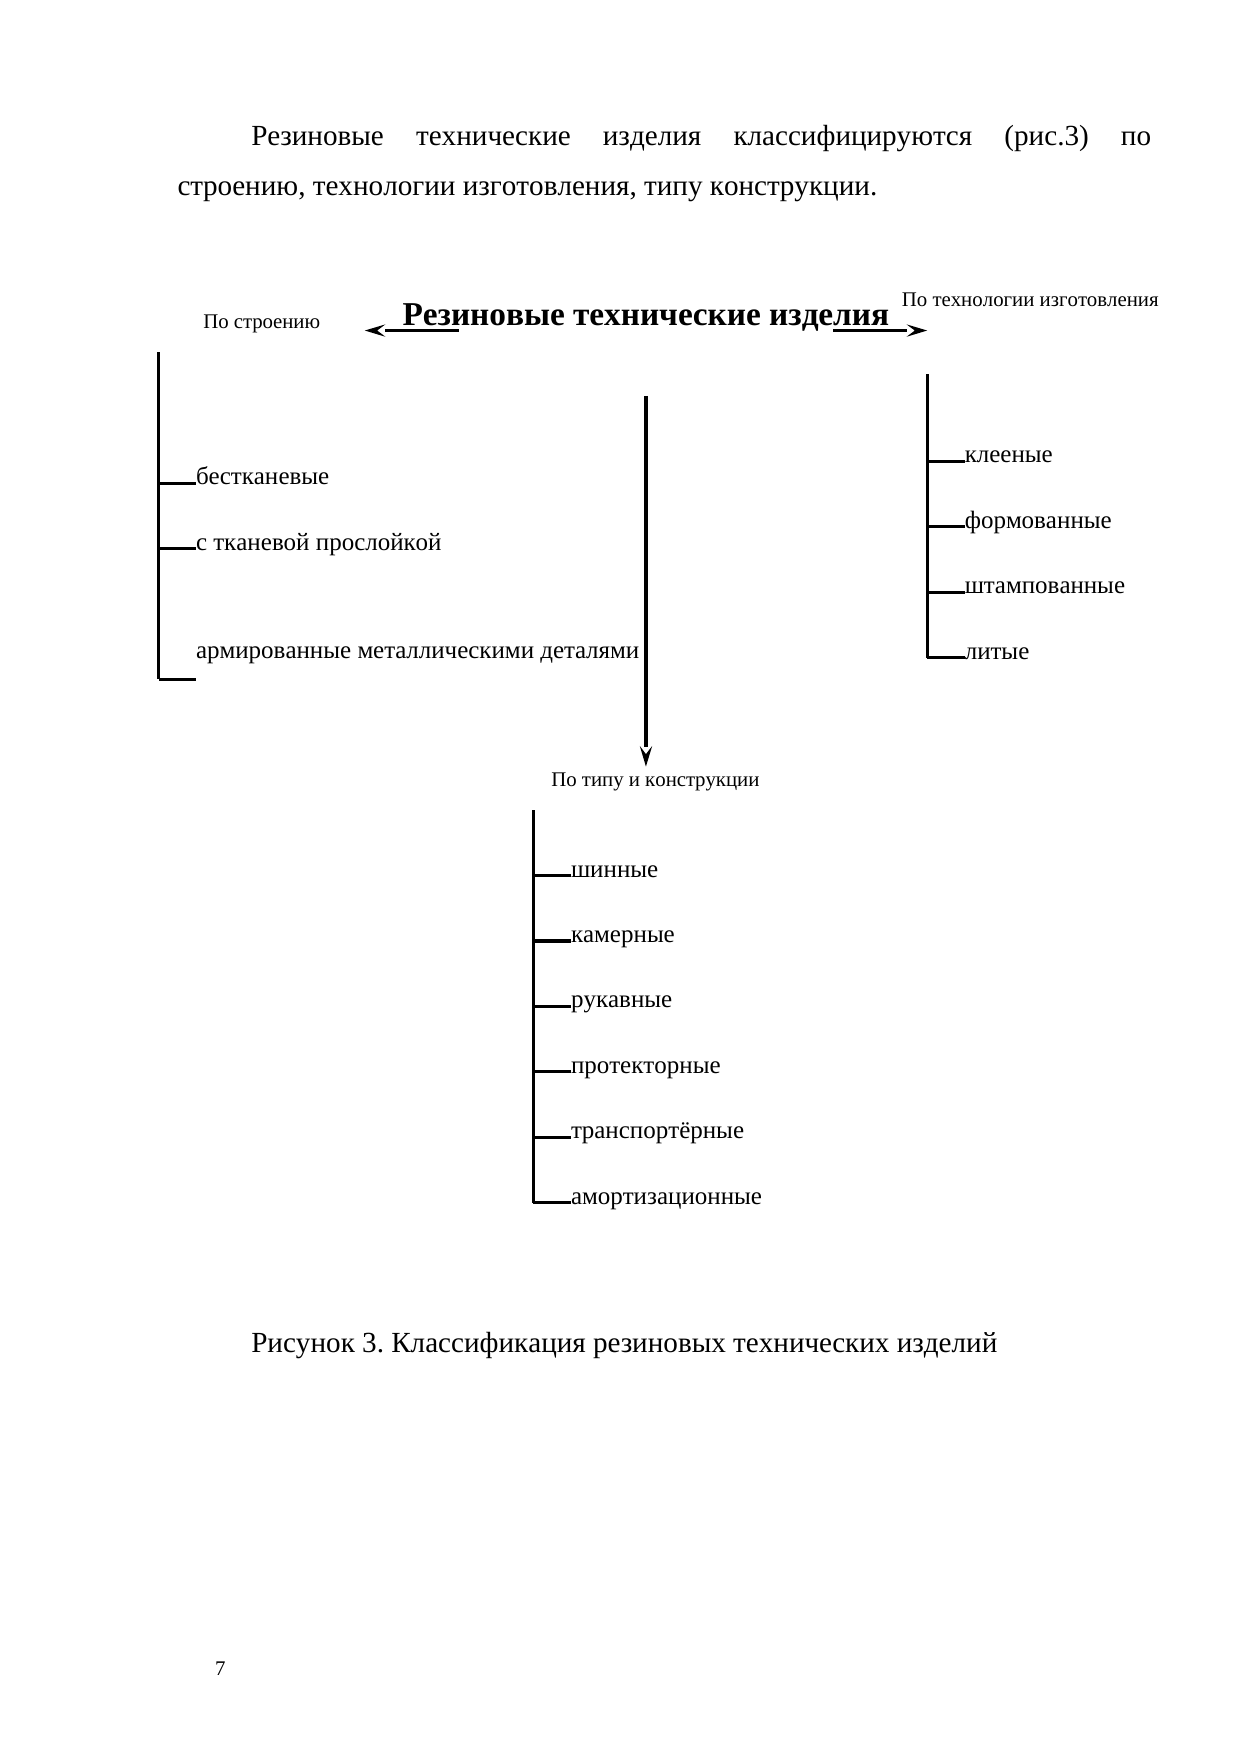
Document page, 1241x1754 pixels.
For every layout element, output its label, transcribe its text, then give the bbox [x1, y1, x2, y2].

text Рисунок 3. Классификация резиновых технических изделий [177, 1326, 1152, 1359]
text Резиновые технические изделия классифицируются (рис.3) по строению, технологии изготовления, типу конструкции. [177, 118, 1152, 202]
